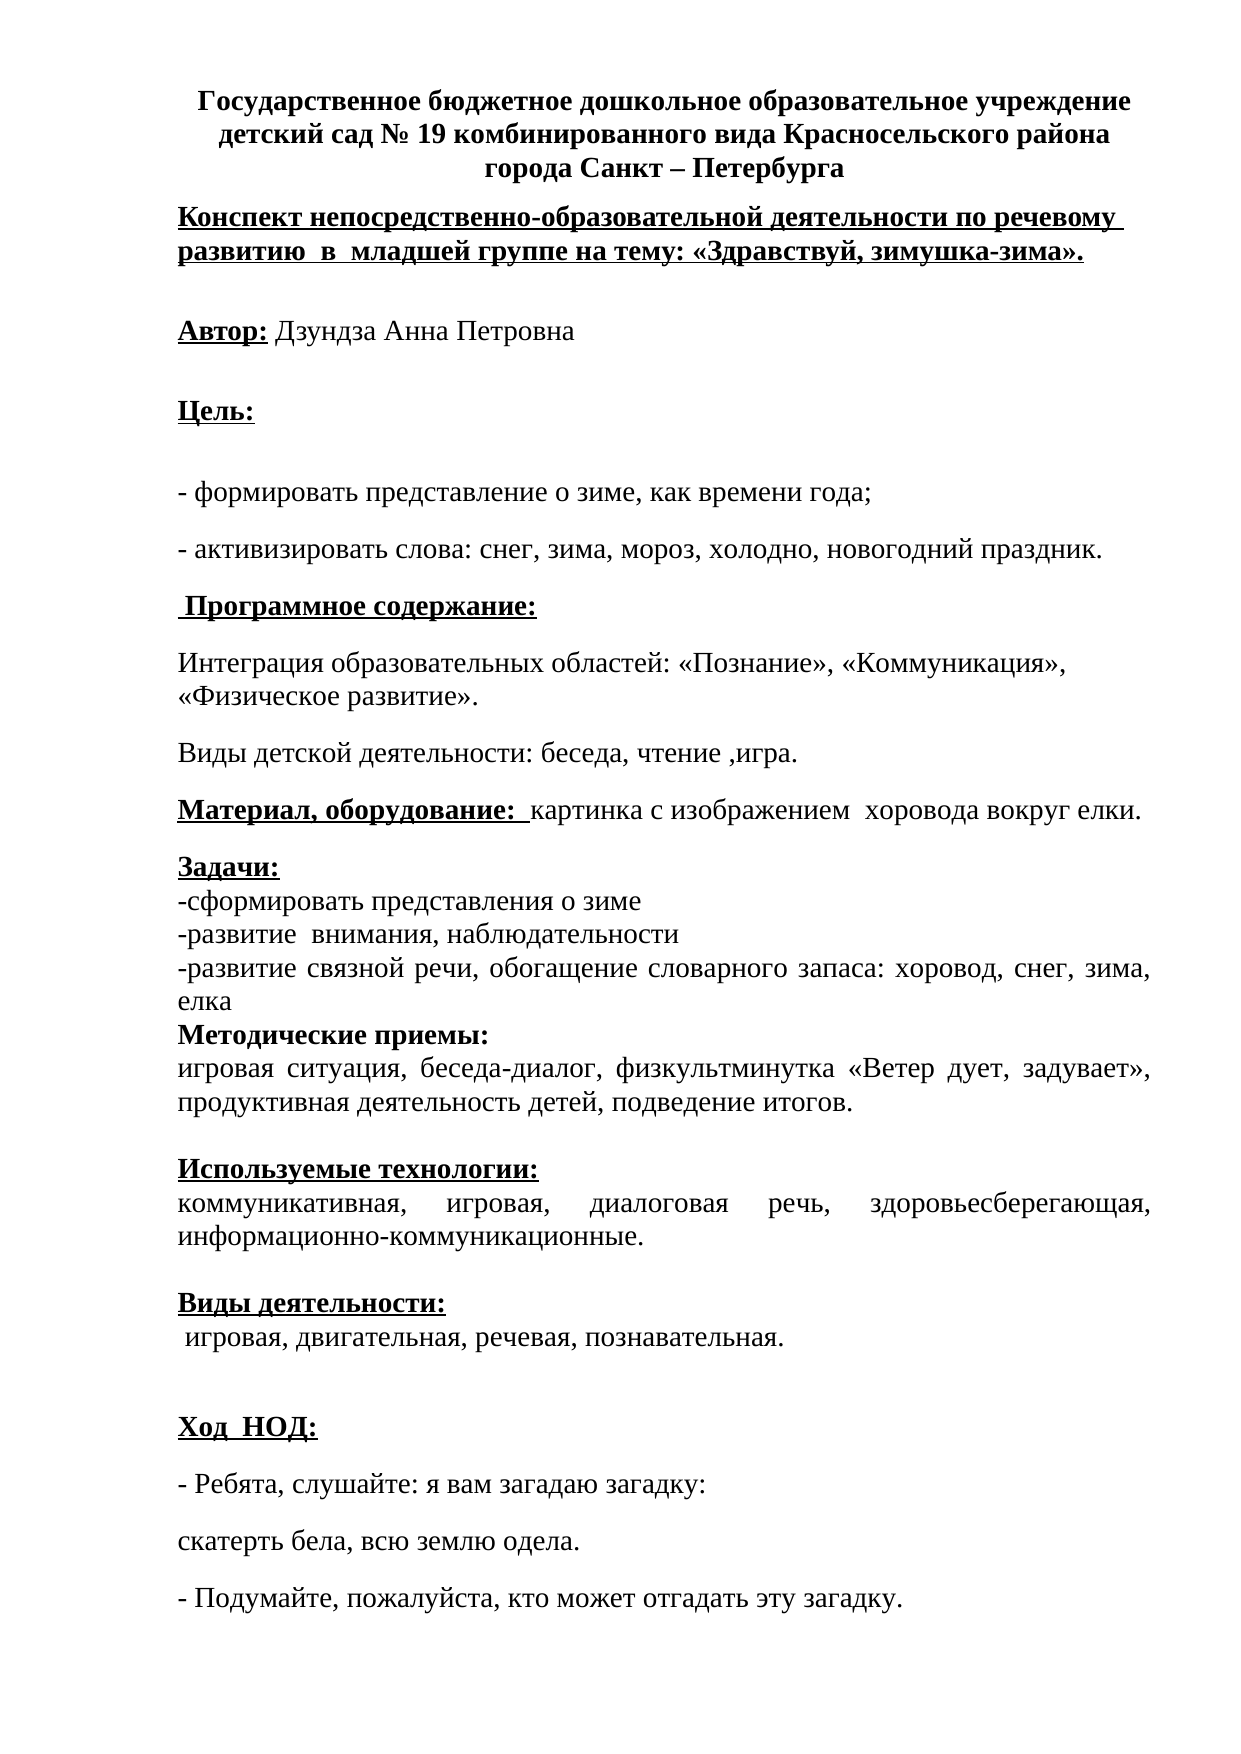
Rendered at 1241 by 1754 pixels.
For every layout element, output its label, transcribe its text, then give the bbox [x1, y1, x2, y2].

text -развитие связной речи, обогащение словарного запаса: хоровод, снег, зима, елка [177, 950, 1152, 1017]
text Методические приемы: [177, 1017, 1152, 1051]
text Материал, оборудование: картинка с изображением хоровода вокруг елки. [177, 792, 1152, 826]
text Ход НОД: [177, 1409, 1152, 1443]
text Задачи: [177, 849, 1152, 883]
text игровая, двигательная, речевая, познавательная. [177, 1319, 1152, 1352]
text Автор: Дзундза Анна Петровна [177, 313, 1152, 347]
text скатерть бела, всю землю одела. [177, 1523, 1152, 1557]
text - Подумайте, пожалуйста, кто может отгадать эту загадку. [177, 1580, 1152, 1614]
text Виды детской деятельности: беседа, чтение ,игра. [177, 735, 1152, 769]
text Цель: [177, 393, 1152, 427]
text Конспект непосредственно-образовательной деятельности по речевому развитию в младшей группе на тему: «Здравствуй, зимушка-зима». [177, 199, 1152, 266]
text - активизировать слова: снег, зима, мороз, холодно, новогодний праздник. [177, 531, 1152, 564]
text коммуникативная, игровая, диалоговая речь, здоровьесберегающая, информационно-коммуникационные. [177, 1185, 1152, 1252]
text игровая ситуация, беседа-диалог, физкультминутка «Ветер дует, задувает», продуктивная деятельность детей, подведение итогов. [177, 1051, 1152, 1118]
text Используемые технологии: [177, 1151, 1152, 1185]
text -развитие внимания, наблюдательности [177, 916, 1152, 950]
text - формировать представление о зиме, как времени года; [177, 474, 1152, 507]
text Виды деятельности: [177, 1285, 1152, 1319]
text Программное содержание: [177, 588, 1152, 621]
text - Ребята, слушайте: я вам загадаю загадку: [177, 1466, 1152, 1500]
text Интеграция образовательных областей: «Познание», «Коммуникация», «Физическое развитие». [177, 645, 1152, 712]
text -сформировать представления о зиме [177, 883, 1152, 916]
text Государственное бюджетное дошкольное образовательное учреждение детский сад № 19 комбинированного вида Красносельского района города Санкт – Петербурга [177, 83, 1152, 183]
